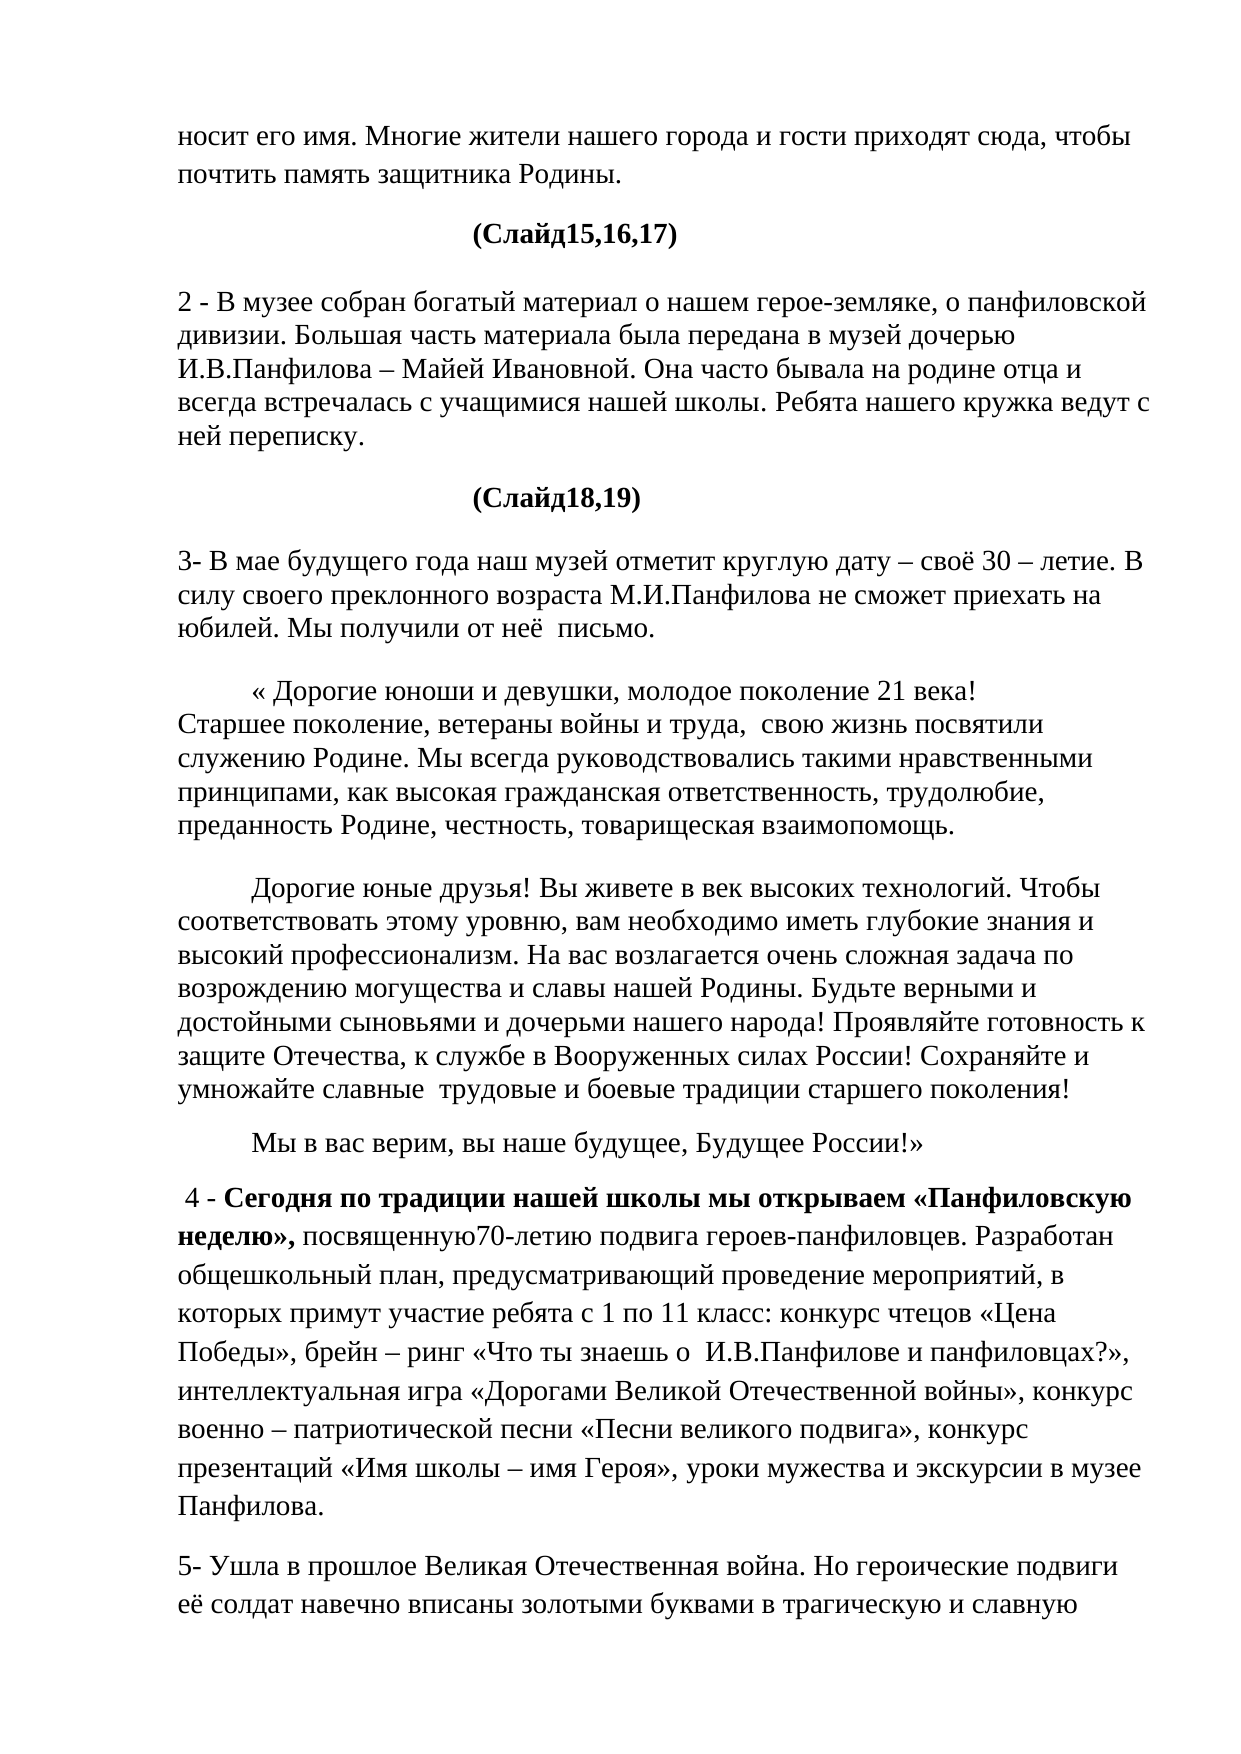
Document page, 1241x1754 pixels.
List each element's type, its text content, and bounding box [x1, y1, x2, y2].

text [177, 1548, 1150, 1620]
text Мы в вас верим, вы наше будущее, Будущее России!» [177, 1126, 1152, 1159]
text 3- В мае будущего года наш музей отметит круглую дату – своё 30 – летие. В силу своего преклонного возраста М.И.Панфилова не сможет приехать на юбилей. Мы получили от неё письмо. [177, 543, 1152, 644]
text 2 - В музее собран богатый материал о нашем герое-земляке, о панфиловской дивизии. Большая часть материала была передана в музей дочерью И.В.Панфилова – Майей Ивановной. Она часто бывала на родине отца и всегда встречалась с учащимися нашей школы. Ребята нашего кружка ведут с ней переписку. [177, 284, 1152, 451]
text (Слайд18,19) [472, 481, 1152, 514]
text Дорогие юные друзья! Вы живете в век высоких технологий. Чтобы соответствовать этому уровню, вам необходимо иметь глубокие знания и высокий профессионализм. На вас возлагается очень сложная задача по возрождению могущества и славы нашей Родины. Будьте верными и достойными сыновьями и дочерьми нашего народа! Проявляйте готовность к защите Отечества, к службе в Вооруженных силах России! Сохраняйте и умножайте славные трудовые и боевые традиции старшего поколения! [177, 870, 1152, 1105]
text (Слайд15,16,17) [398, 216, 1152, 249]
text 4 - Сегодня по традиции нашей школы мы открываем «Панфиловскую неделю», посвященную70-летию подвига героев-панфиловцев. Разработан общешкольный план, предусматривающий проведение мероприятий, в которых примут участие ребята с 1 по 11 класс: конкурс чтецов «Цена Победы», брейн – ринг «Что ты знаешь о И.В.Панфилове и панфиловцах?», интеллектуальная игра «Дорогами Великой Отечественной войны», конкурс военно – патриотической песни «Песни великого подвига», конкурс презентаций «Имя школы – имя Героя», уроки мужества и экскурсии в музее Панфилова. [177, 1180, 1152, 1522]
text « Дорогие юноши и девушки, молодое поколение 21 века! Старшее поколение, ветераны войны и труда, свою жизнь посвятили служению Родине. Мы всегда руководствовались такими нравственными принципами, как высокая гражданская ответственность, трудолюбие, преданность Родине, честность, товарищеская взаимопомощь. [177, 673, 1152, 841]
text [177, 118, 1152, 190]
